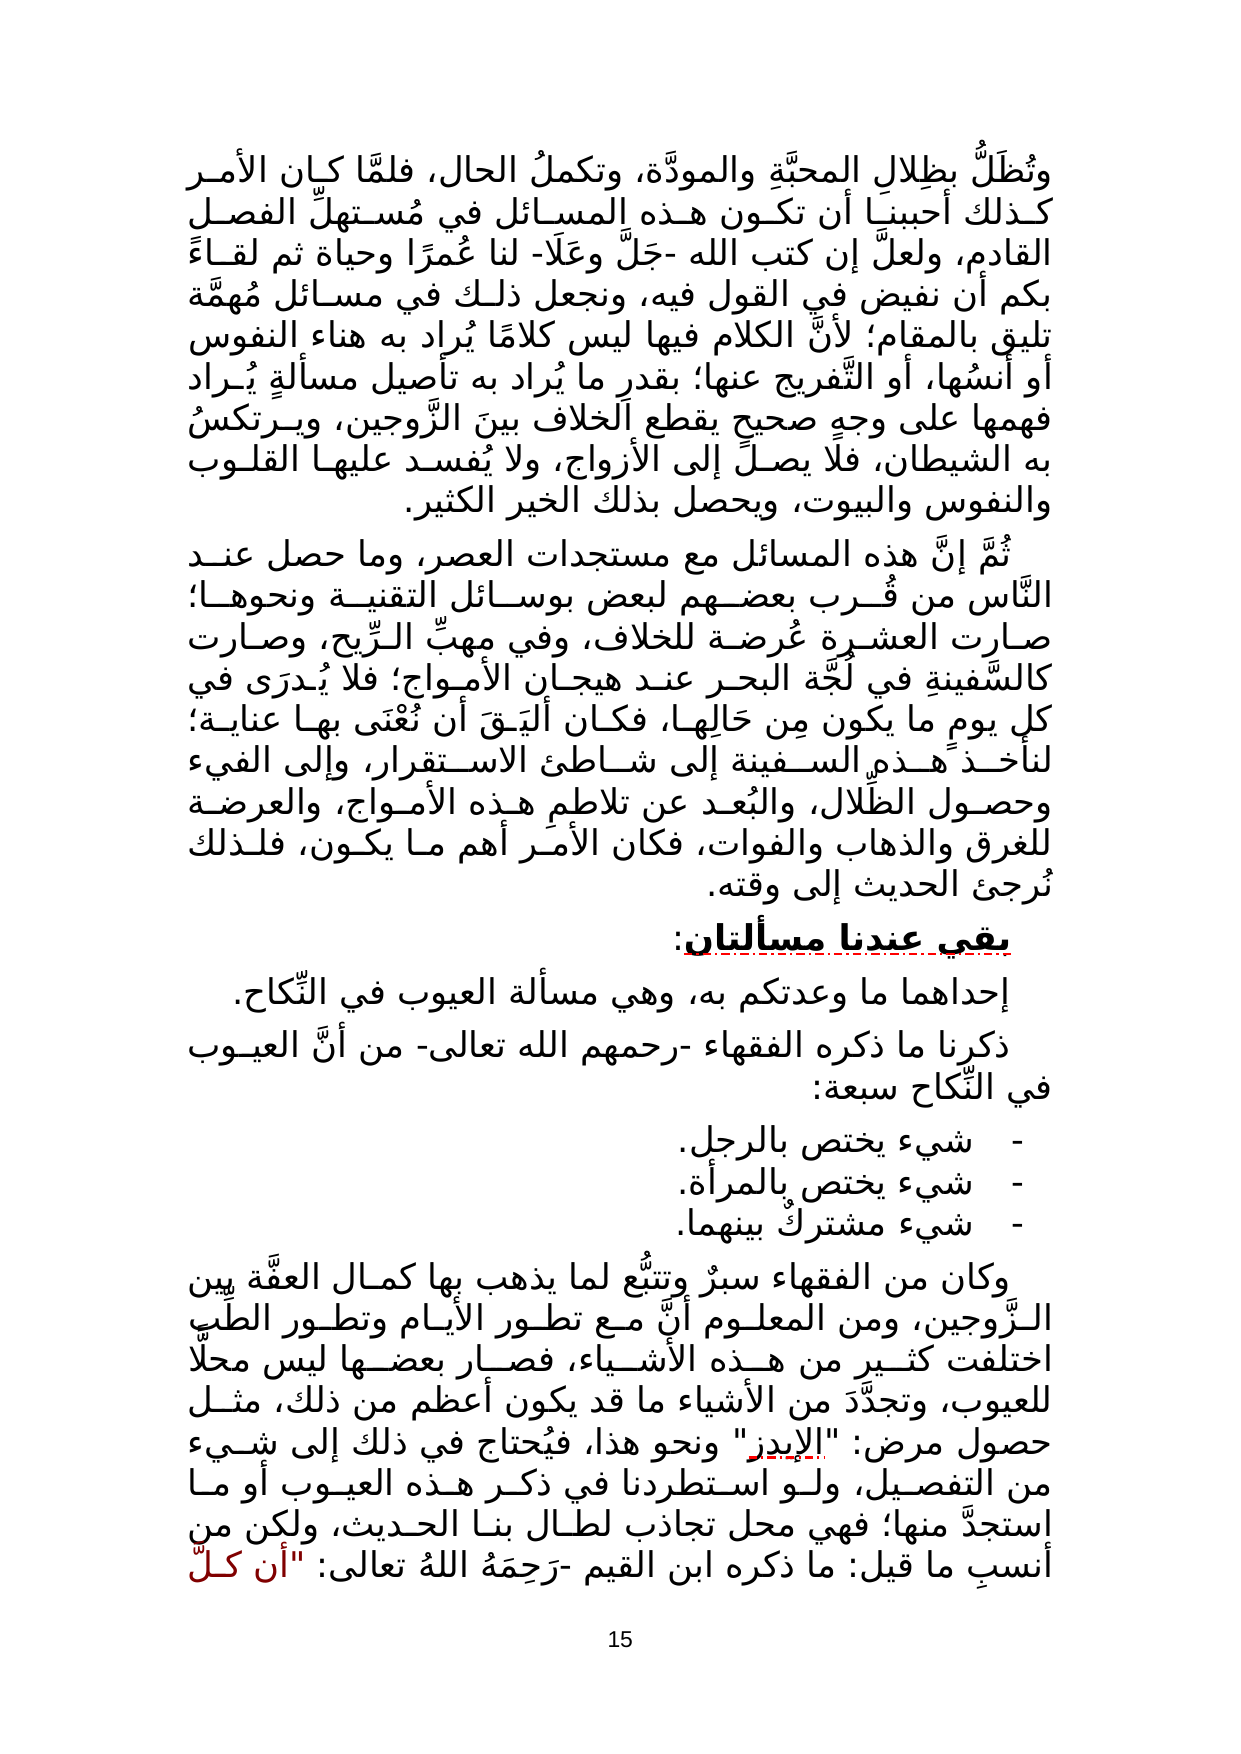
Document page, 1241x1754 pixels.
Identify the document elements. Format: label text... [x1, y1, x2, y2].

text ثُمَّ إنَّ هذه المسائل مع مستجدات العصر، وما حصل عند النَّاس من قُرب بعضهم لبعض بوسائل التقنية ونحوها؛ صارت العشرة عُرضة للخلاف، وفي مهبِّ الرِّيح، وصارت كالسَّفينةِ في لُجَّة البحر عند هيجان الأمواج؛ فلا يُدرَى في كل يومٍ ما يكون مِن حَالِها، فكان أليَقَ أن نُعْنَى بها عناية؛ لنأخذ هذه السفينة إلى شاطئ الاستقرار، وإلى الفيء وحصول الظِّلال، والبُعد عن تلاطمِ هذه الأمواج، والعرضة للغرق والذهاب والفوات، فكان الأمر أهم ما يكون، فلذلك نُرجئ الحديث إلى وقته. [187, 534, 1053, 905]
text بقي عندنا مسألتان: [187, 917, 1053, 959]
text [187, 150, 1053, 521]
text ذكرنا ما ذكره الفقهاء -رحمهم الله تعالى- من أنَّ العيوب في النِّكاح سبعة: [187, 1025, 1053, 1107]
list شيء يختص بالمرأة. [187, 1161, 1011, 1202]
list شيء يختص بالرجل. [187, 1120, 1011, 1161]
text إحداهما ما وعدتكم به، وهي مسألة العيوب في النِّكاح. [187, 971, 1053, 1012]
list شيء مشتركٌ بينهما. [187, 1202, 1011, 1244]
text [187, 1256, 1053, 1586]
